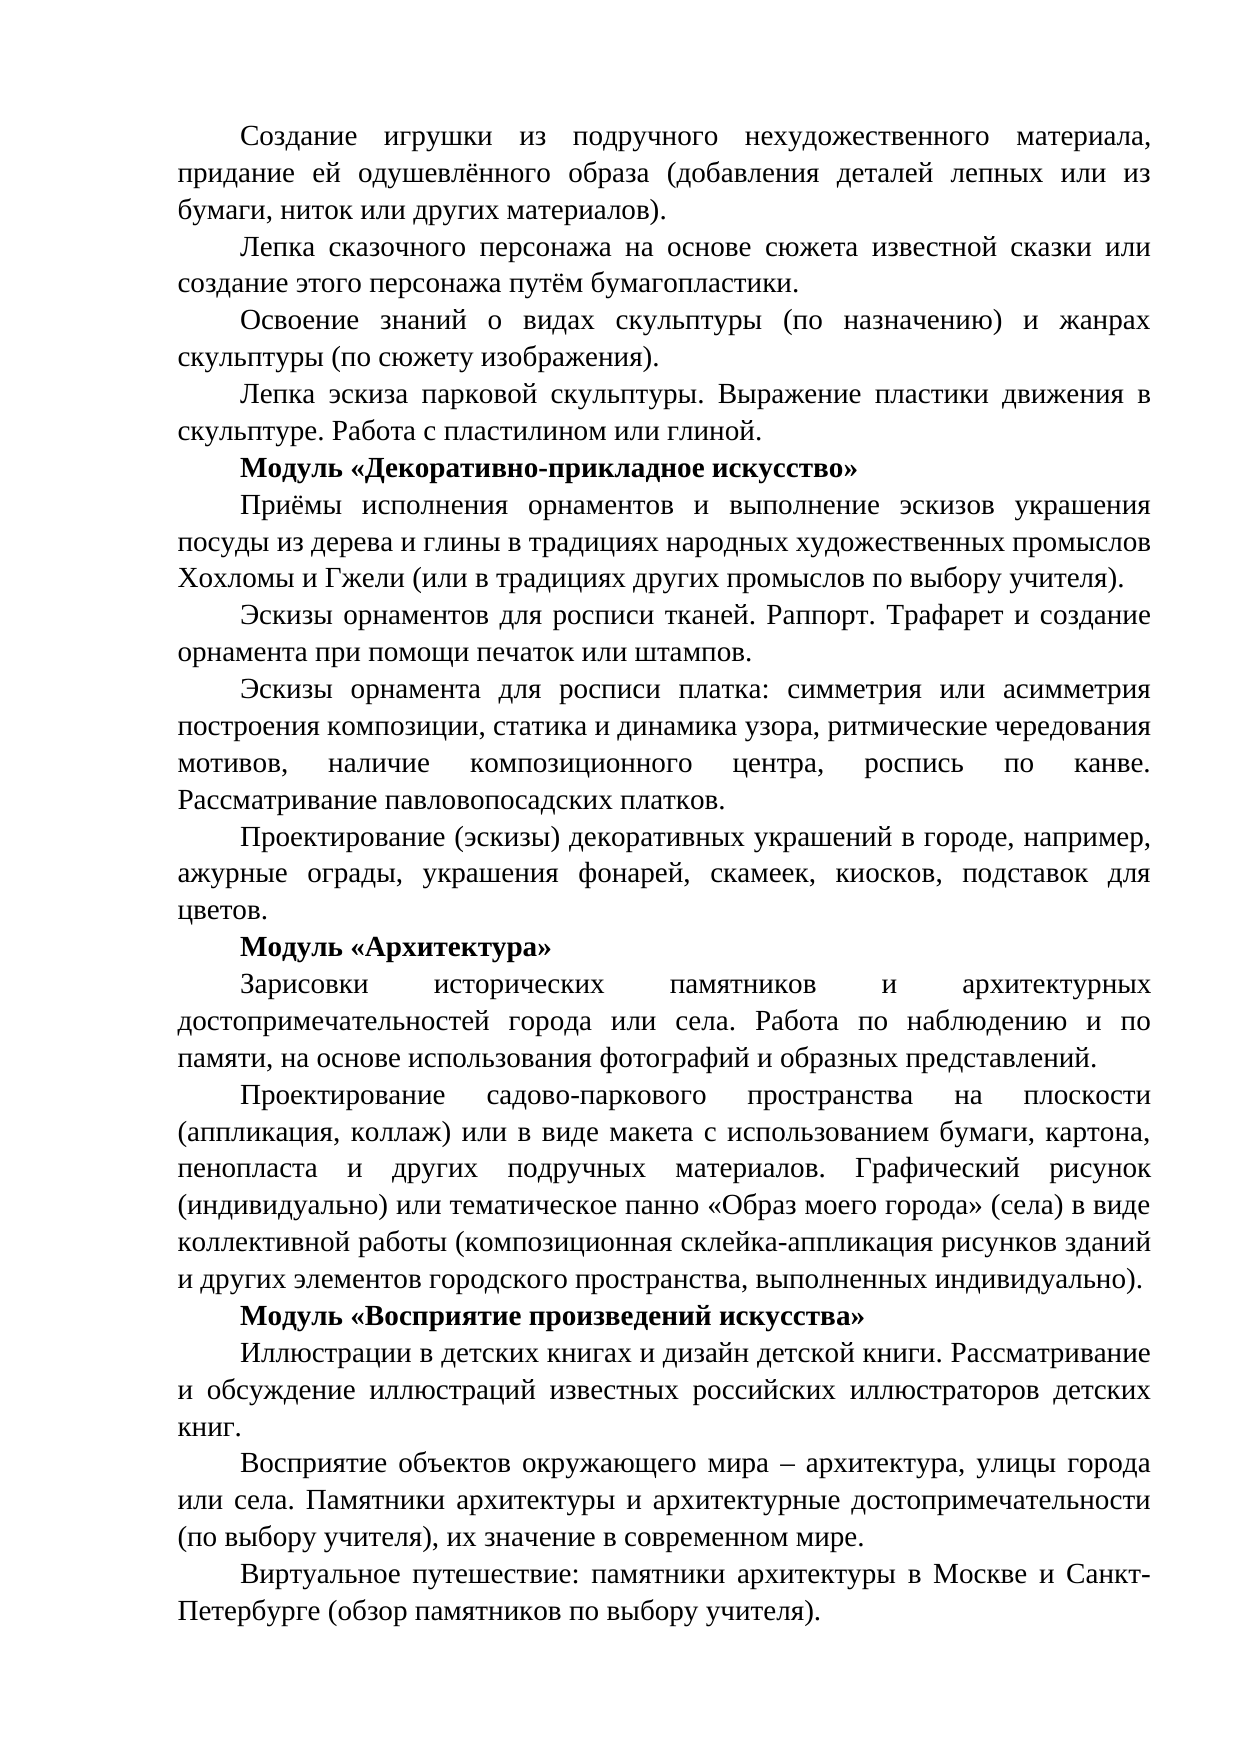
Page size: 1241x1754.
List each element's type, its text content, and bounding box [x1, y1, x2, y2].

text Модуль «Восприятие произведений искусства» [177, 1298, 1152, 1332]
text Проектирование (эскизы) декоративных украшений в городе, например, ажурные ограды, украшения фонарей, скамеек, киосков, подставок для цветов. [177, 819, 1152, 926]
text Проектирование садово-паркового пространства на плоскости (аппликация, коллаж) или в виде макета с использованием бумаги, картона, пенопласта и других подручных материалов. Графический рисунок (индивидуально) или тематическое панно «Образ моего города» (села) в виде коллективной работы (композиционная склейка-аппликация рисунков зданий и других элементов городского пространства, выполненных индивидуально). [177, 1077, 1152, 1295]
text Зарисовки исторических памятников и архитектурных достопримечательностей города или села. Работа по наблюдению и по памяти, на основе использования фотографий и образных представлений. [177, 966, 1152, 1073]
text Иллюстрации в детских книгах и дизайн детской книги. Рассматривание и обсуждение иллюстраций известных российских иллюстраторов детских книг. [177, 1335, 1152, 1442]
text Восприятие объектов окружающего мира – архитектура, улицы города или села. Памятники архитектуры и архитектурные достопримечательности (по выбору учителя), их значение в современном мире. [177, 1446, 1152, 1553]
text Освоение знаний о видах скульптуры (по назначению) и жанрах скульптуры (по сюжету изображения). [177, 302, 1152, 373]
text Приёмы исполнения орнаментов и выполнение эскизов украшения посуды из дерева и глины в традициях народных художественных промыслов Хохломы и Гжели (или в традициях других промыслов по выбору учителя). [177, 487, 1152, 594]
text Эскизы орнамента для росписи платка: симметрия или асимметрия построения композиции, статика и динамика узора, ритмические чередования мотивов, наличие композиционного центра, роспись по канве. Рассматривание павловопосадских платков. [177, 671, 1152, 815]
text Лепка эскиза парковой скульптуры. Выражение пластики движения в скульптуре. Работа с пластилином или глиной. [177, 376, 1152, 447]
text Модуль «Архитектура» [177, 929, 1152, 963]
text Лепка сказочного персонажа на основе сюжета известной сказки или создание этого персонажа путём бумагопластики. [177, 229, 1152, 299]
text Модуль «Декоративно-прикладное искусство» [177, 450, 1152, 483]
text Виртуальное путешествие: памятники архитектуры в Москве и Санкт-Петербурге (обзор памятников по выбору учителя). [177, 1556, 1152, 1627]
text Создание игрушки из подручного нехудожественного материала, придание ей одушевлённого образа (добавления деталей лепных или из бумаги, ниток или других материалов). [177, 118, 1152, 225]
text Эскизы орнаментов для росписи тканей. Раппорт. Трафарет и создание орнамента при помощи печаток или штампов. [177, 597, 1152, 668]
